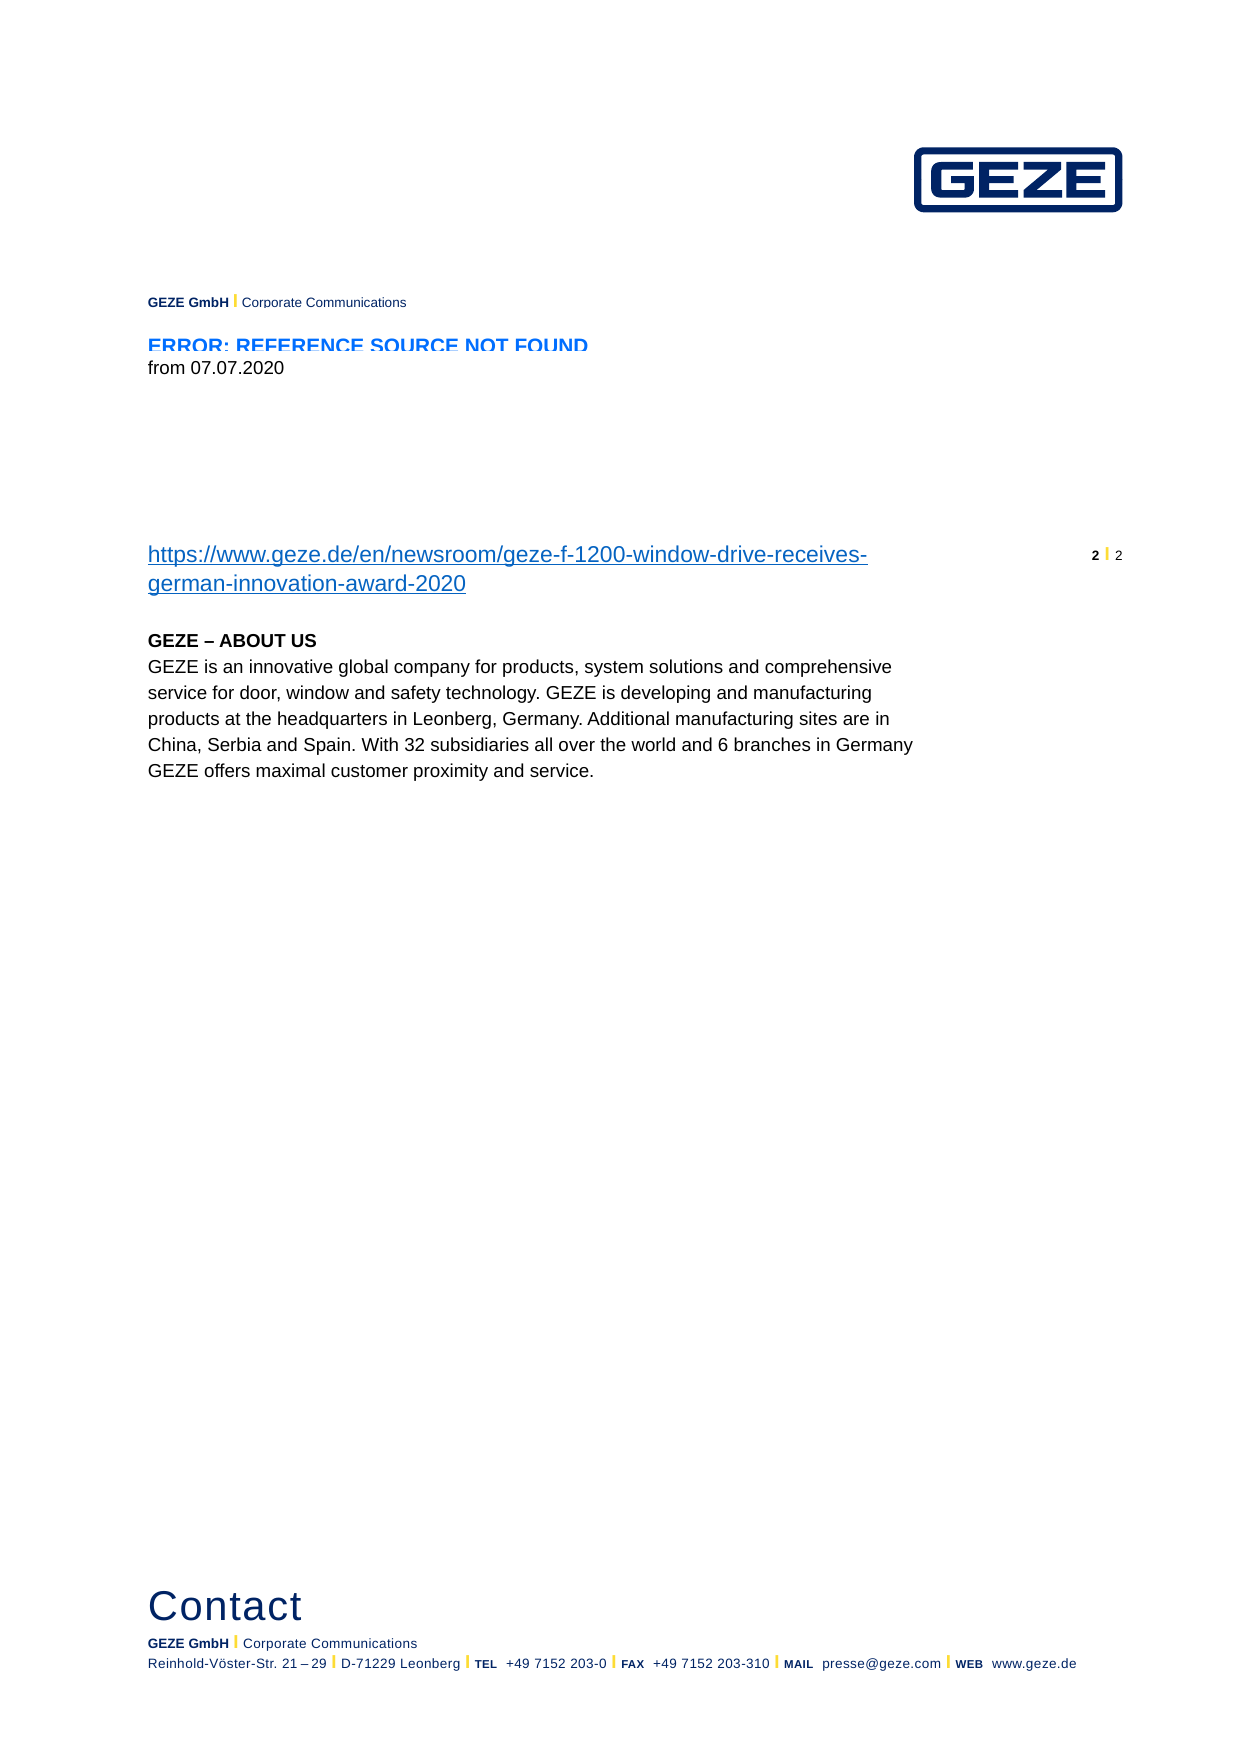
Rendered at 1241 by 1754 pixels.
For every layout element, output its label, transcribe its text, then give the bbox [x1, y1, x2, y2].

text GEZE is an innovative global company for products, system solutions and comprehensive service for door, window and safety technology. GEZE is developing and manufacturing products at the headquarters in Leonberg, Germany. Additional manufacturing sites are in China, Serbia and Spain. With 32 subsidiaries all over the world and 6 branches in Germany GEZE offers maximal customer proximity and service. [148, 651, 915, 782]
text GEZE – ABOUT US [148, 625, 915, 651]
text https://www.geze.de/en/newsroom/geze-f-1200-window-drive-receives-german-innovation-award-2020 [148, 538, 915, 596]
